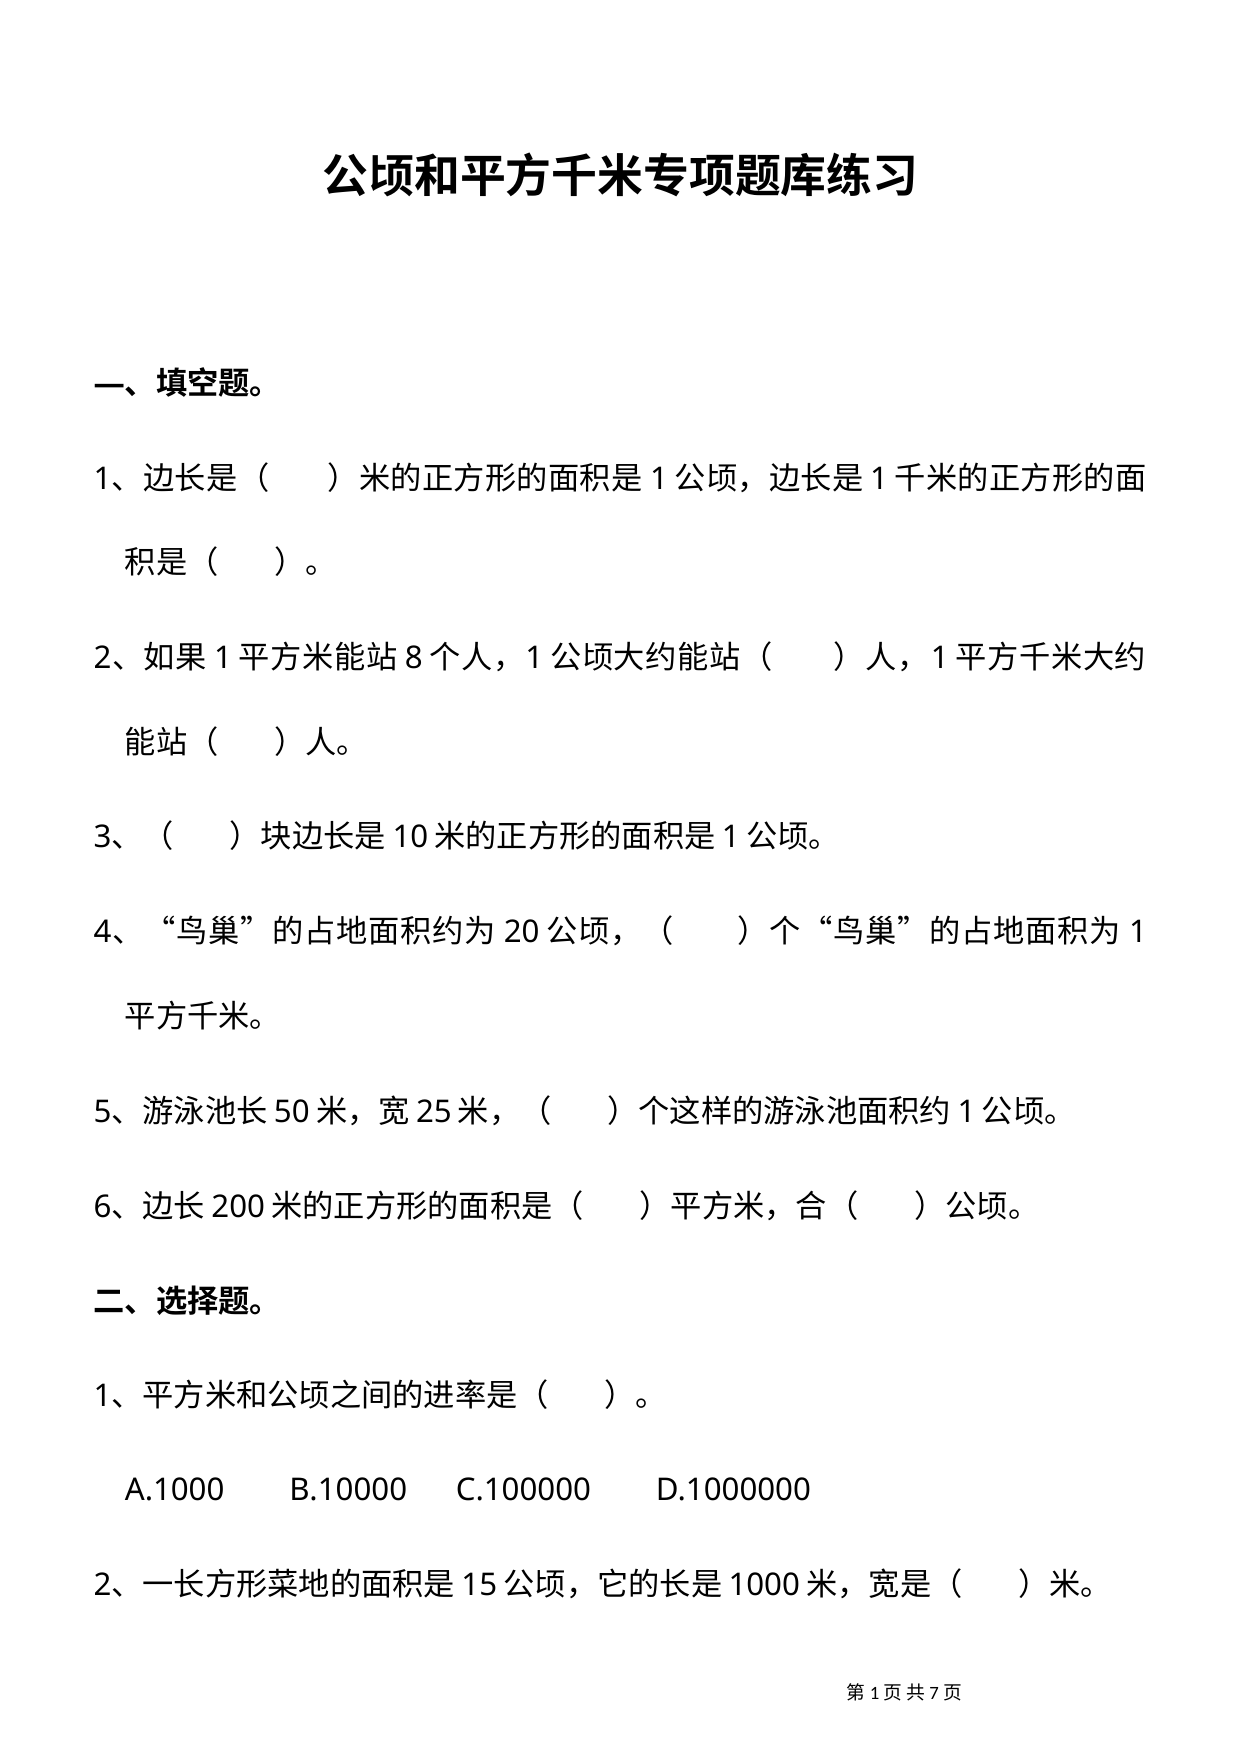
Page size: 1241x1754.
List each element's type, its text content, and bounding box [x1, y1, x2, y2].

text 5、游泳池长50米，宽25米，（ ）个这样的游泳池面积约1公顷。 [93, 1076, 1147, 1141]
text 1、平方米和公顷之间的进率是（ ）。 [93, 1361, 1147, 1426]
text 二、选择题。 [93, 1266, 1147, 1331]
text 3、（ ）块边长是10米的正方形的面积是1公顷。 [93, 802, 1147, 867]
subtitle 公顷和平方千米专项题库练习 [93, 123, 1147, 221]
text 2、一长方形菜地的面积是15公顷，它的长是1000米，宽是（ ）米。 [93, 1550, 1147, 1615]
text 1、边长是（ ）米的正方形的面积是1公顷，边长是1千米的正方形的面积是（ ）。 [93, 443, 1147, 593]
text 6、边长200米的正方形的面积是（ ）平方米，合（ ）公顷。 [93, 1171, 1147, 1236]
text —、填空题。 [93, 348, 1147, 413]
text 4、“鸟巢”的占地面积约为20公顷，（ ）个“鸟巢”的占地面积为1平方千米。 [93, 897, 1147, 1046]
text 2、如果1平方米能站8个人，1公顷大约能站（ ）人，1平方千米大约能站（ ）人。 [93, 622, 1147, 772]
text A.1000 B.10000 C.100000 D.1000000 [93, 1456, 1147, 1521]
